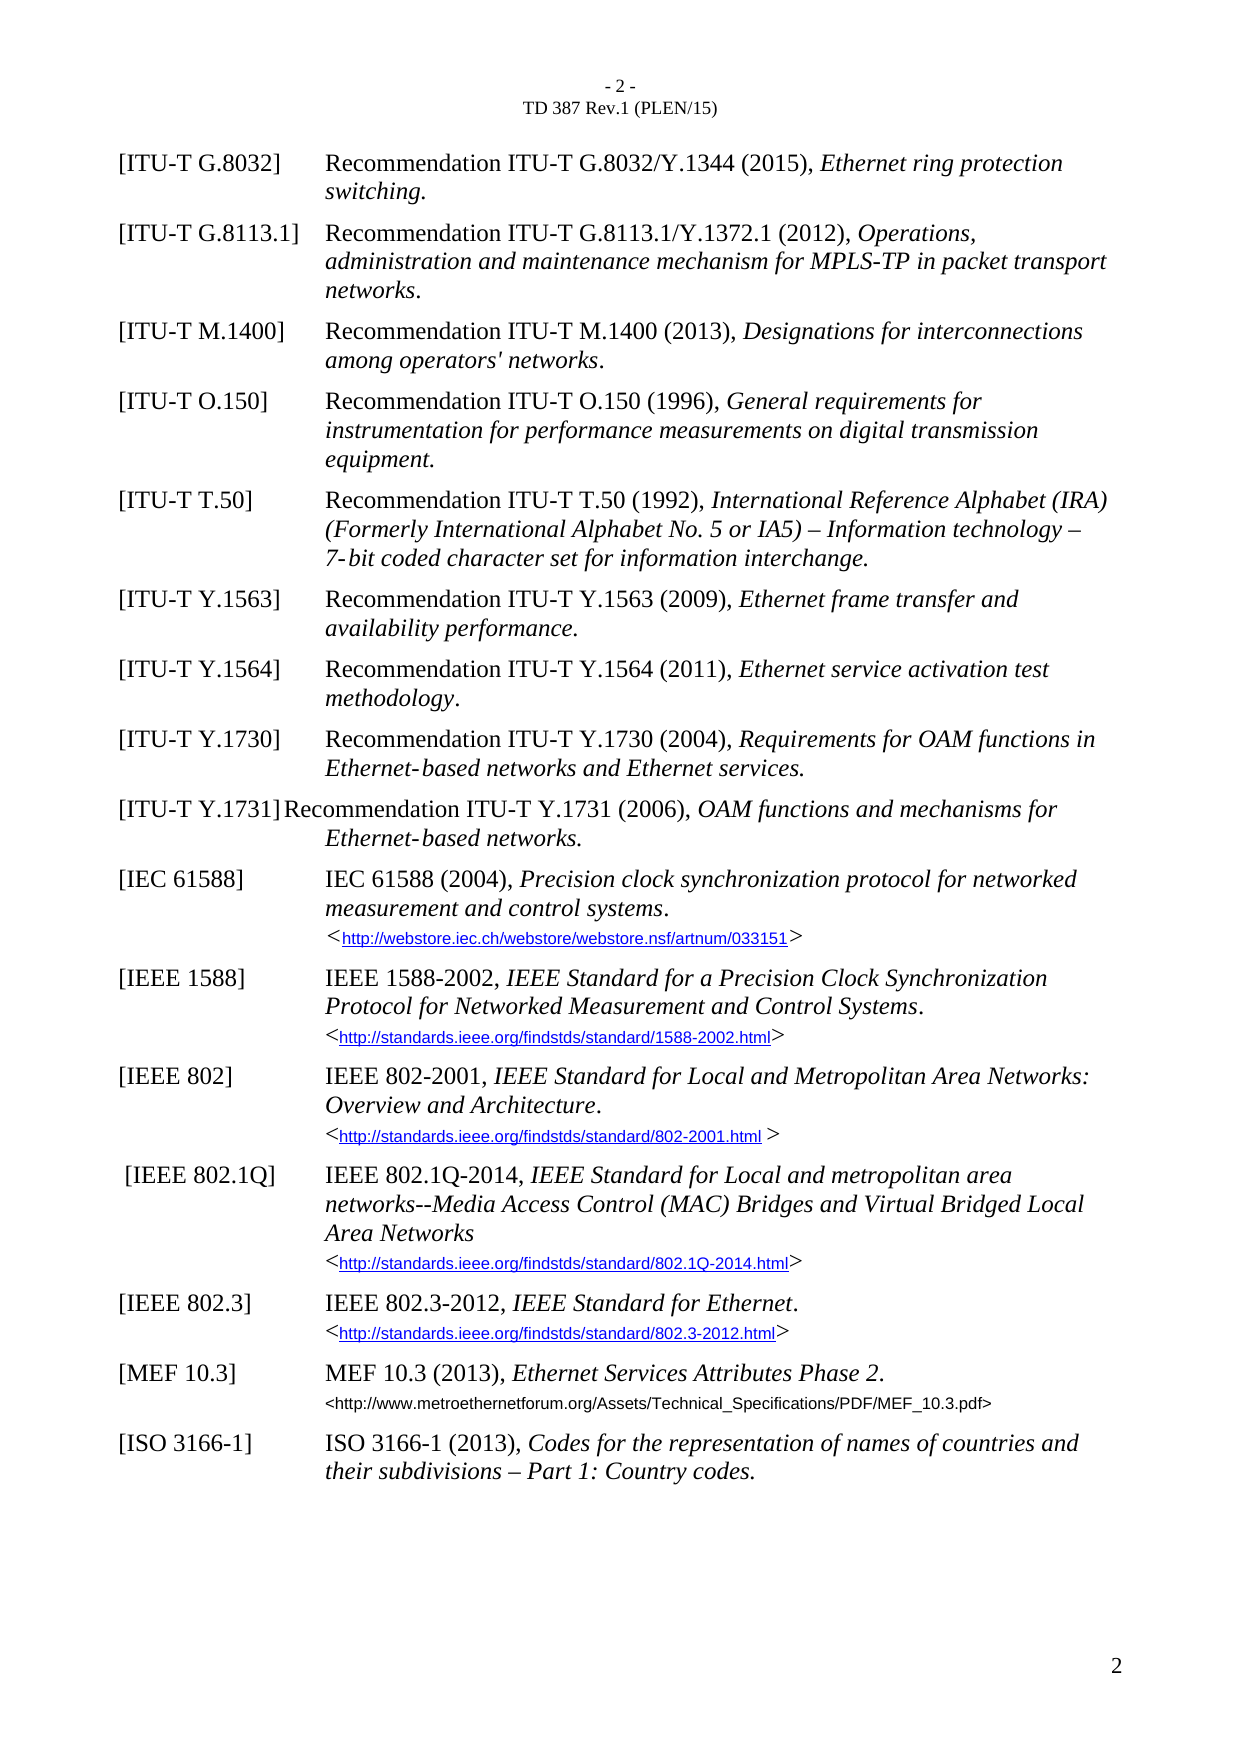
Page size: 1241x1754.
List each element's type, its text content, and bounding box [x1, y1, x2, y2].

text [ISO 3166-1] ISO 3166-1 (2013), Codes for the representation of names of countries and their subdivisions – Part 1: Country codes. [118, 1428, 1122, 1485]
text [IEEE 802.1Q] IEEE 802.1Q-2014, IEEE Standard for Local and metropolitan area networks--Media Access Control (MAC) Bridges and Virtual Bridged Local Area Networks <http://standards.ieee.org/findstds/standard/802.1Q-2014.html> [118, 1160, 1122, 1275]
text [IEEE 802] IEEE 802-2001, IEEE Standard for Local and Metropolitan Area Networks: Overview and Architecture. <http://standards.ieee.org/findstds/standard/802-2001.html > [118, 1061, 1122, 1148]
text [ITU-T G.8113.1] Recommendation ITU-T G.8113.1/Y.1372.1 (2012), Operations, administration and maintenance mechanism for MPLS-TP in packet transport networks. [118, 218, 1122, 304]
text [ITU-T T.50] Recommendation ITU-T T.50 (1992), International Reference Alphabet (IRA) (Formerly International Alphabet No. 5 or IA5) – Information technology – 7-bit coded character set for information interchange. [118, 485, 1122, 571]
text [ITU-T O.150] Recommendation ITU-T O.150 (1996), General requirements for instrumentation for performance measurements on digital transmission equipment. [118, 386, 1122, 473]
text [ITU-T Y.1564] Recommendation ITU-T Y.1564 (2011), Ethernet service activation test methodology. [118, 654, 1122, 711]
text [IEC 61588] IEC 61588 (2004), Precision clock synchronization protocol for networked measurement and control systems. <http://webstore.iec.ch/webstore/webstore.nsf/artnum/033151> [118, 864, 1122, 950]
text [ITU-T M.1400] Recommendation ITU-T M.1400 (2013), Designations for interconnections among operators' networks. [118, 316, 1122, 374]
text [ITU-T Y.1731] Recommendation ITU-T Y.1731 (2006), OAM functions and mechanisms for Ethernet-based networks. [118, 794, 1122, 851]
text [ITU-T Y.1730] Recommendation ITU-T Y.1730 (2004), Requirements for OAM functions in Ethernet-based networks and Ethernet services. [118, 724, 1122, 781]
text [MEF 10.3] MEF 10.3 (2013), Ethernet Services Attributes Phase 2. <http://www.metroethernetforum.org/Assets/Technical_Specifications/PDF/MEF_10.3.pdf> [118, 1358, 1122, 1415]
text [ITU-T Y.1563] Recommendation ITU-T Y.1563 (2009), Ethernet frame transfer and availability performance. [118, 584, 1122, 641]
text [IEEE 802.3] IEEE 802.3-2012, IEEE Standard for Ethernet. <http://standards.ieee.org/findstds/standard/802.3-2012.html> [118, 1288, 1122, 1345]
text [ITU-T G.8032] Recommendation ITU-T G.8032/Y.1344 (2015), Ethernet ring protection switching. [118, 148, 1122, 205]
text [IEEE 1588] IEEE 1588-2002, IEEE Standard for a Precision Clock Synchronization Protocol for Networked Measurement and Control Systems. <http://standards.ieee.org/findstds/standard/1588-2002.html> [118, 963, 1122, 1049]
